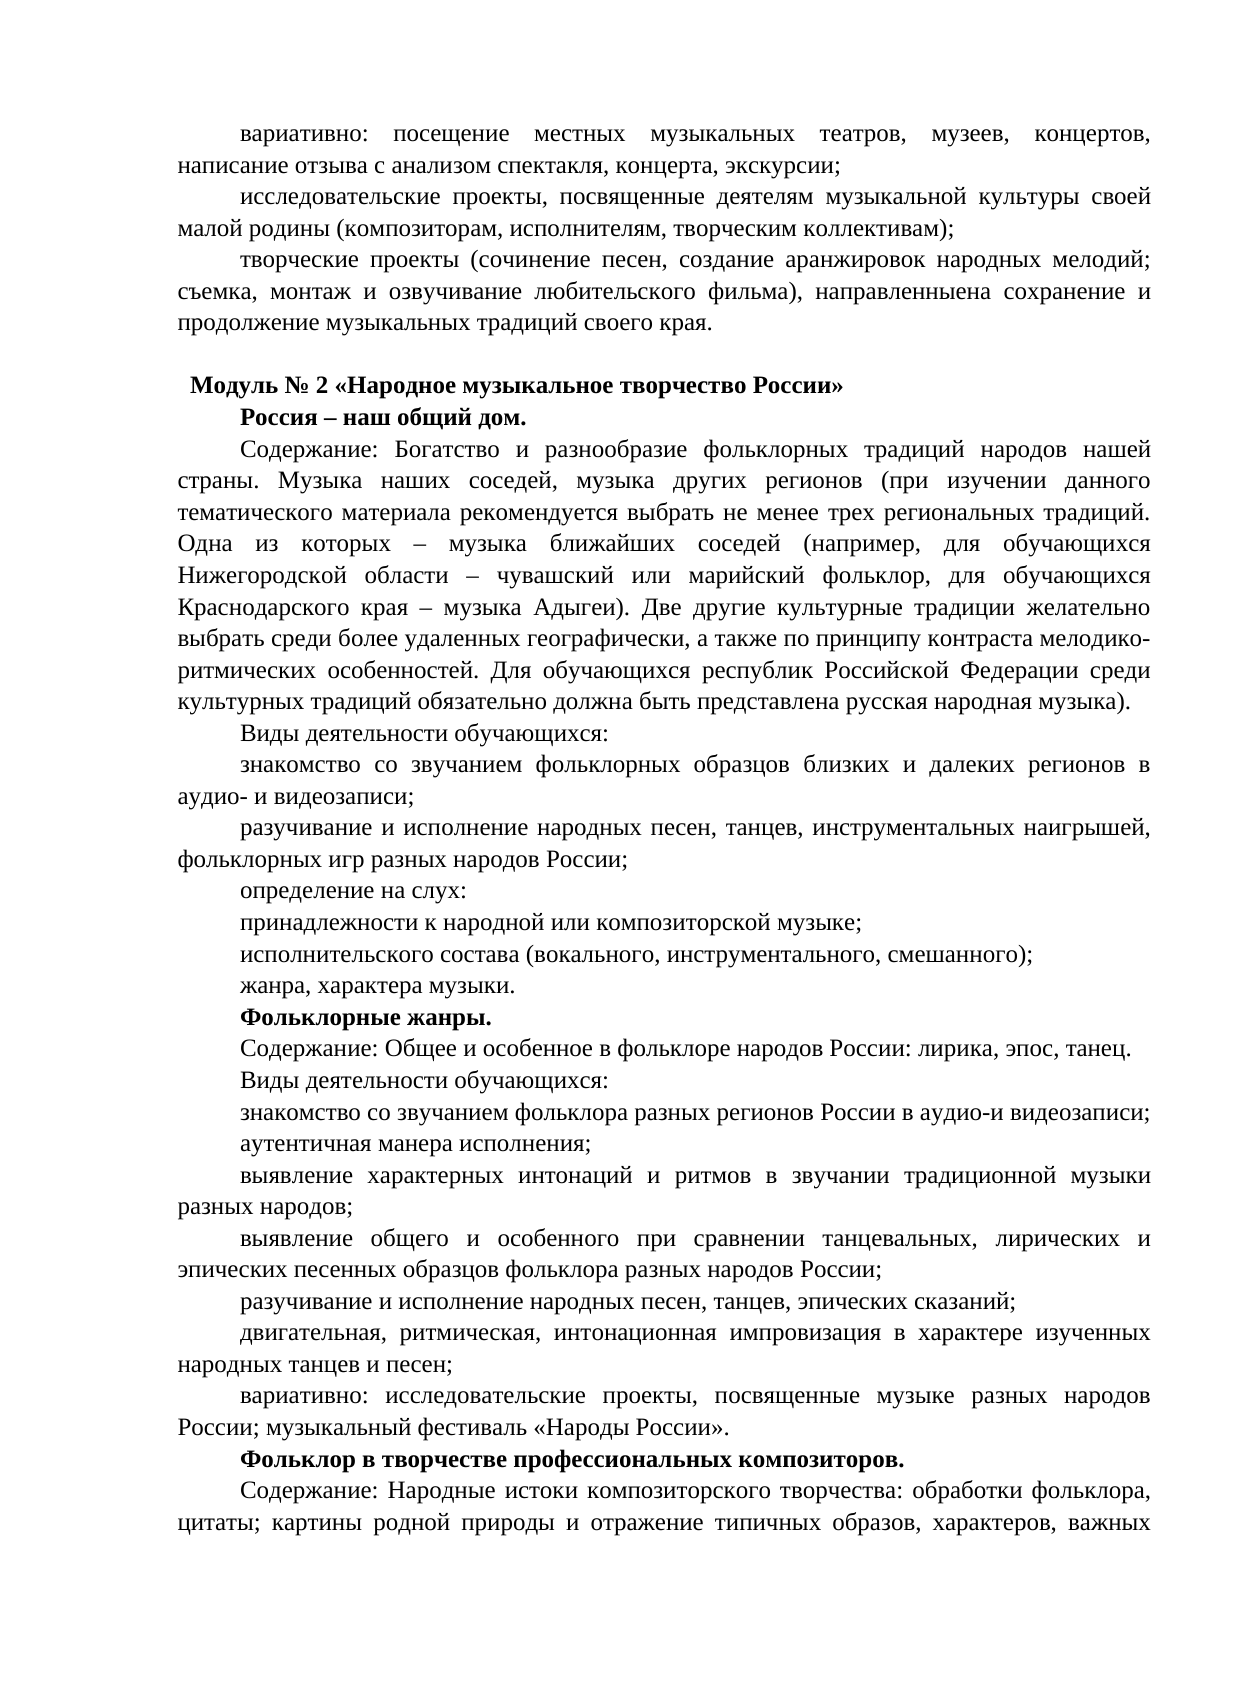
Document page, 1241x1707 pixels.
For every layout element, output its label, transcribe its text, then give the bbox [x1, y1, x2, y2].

text Виды деятельности обучающихся: [177, 1065, 1152, 1094]
text жанра, характера музыки. [177, 970, 1152, 999]
text вариативно: исследовательские проекты, посвященные музыке разных народов России; музыкальный фестиваль «Народы России». [177, 1381, 1152, 1441]
text выявление общего и особенного при сравнении танцевальных, лирических и эпических песенных образцов фольклора разных народов России; [177, 1223, 1152, 1283]
text знакомство со звучанием фольклора разных регионов России в аудио-и видеозаписи; [177, 1097, 1152, 1125]
text Виды деятельности обучающихся: [177, 718, 1152, 747]
text определение на слух: [177, 876, 1152, 904]
text Модуль № 2 «Народное музыкальное творчество России» [190, 371, 1152, 399]
text разучивание и исполнение народных песен, танцев, инструментальных наигрышей, фольклорных игр разных народов России; [177, 812, 1152, 873]
text Содержание: Богатство и разнообразие фольклорных традиций народов нашей страны. Музыка наших соседей, музыка других регионов (при изучении данного тематического материала рекомендуется выбрать не менее трех региональных традиций. Одна из которых – музыка ближайших соседей (например, для обучающихся Нижегородской области – чувашский или марийский фольклор, для обучающихся Краснодарского края – музыка Адыгеи). Две другие культурные традиции желательно выбрать среди более удаленных географически, а также по принципу контраста мелодико-ритмических особенностей. Для обучающихся республик Российской Федерации среди культурных традиций обязательно должна быть представлена русская народная музыка). [177, 434, 1152, 715]
text исследовательские проекты, посвященные деятелям музыкальной культуры своей малой родины (композиторам, исполнителям, творческим коллективам); [177, 181, 1152, 242]
text Россия – наш общий дом. [177, 402, 1152, 431]
text двигательная, ритмическая, интонационная импровизация в характере изученных народных танцев и песен; [177, 1317, 1152, 1378]
text выявление характерных интонаций и ритмов в звучании традиционной музыки разных народов; [177, 1160, 1152, 1220]
text Фольклорные жанры. [177, 1002, 1152, 1031]
text разучивание и исполнение народных песен, танцев, эпических сказаний; [177, 1286, 1152, 1315]
text принадлежности к народной или композиторской музыке; [177, 907, 1152, 936]
text Фольклор в творчестве профессиональных композиторов. [177, 1444, 1152, 1472]
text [177, 1475, 1152, 1536]
text аутентичная манера исполнения; [177, 1128, 1152, 1157]
text знакомство со звучанием фольклорных образцов близких и далеких регионов в аудио- и видеозаписи; [177, 749, 1152, 810]
text творческие проекты (сочинение песен, создание аранжировок народных мелодий; съемка, монтаж и озвучивание любительского фильма), направленныена сохранение и продолжение музыкальных традиций своего края. [177, 244, 1152, 336]
text вариативно: посещение местных музыкальных театров, музеев, концертов, написание отзыва с анализом спектакля, концерта, экскурсии; [177, 118, 1152, 178]
text Содержание: Общее и особенное в фольклоре народов России: лирика, эпос, танец. [177, 1033, 1152, 1062]
text исполнительского состава (вокального, инструментального, смешанного); [177, 939, 1152, 967]
